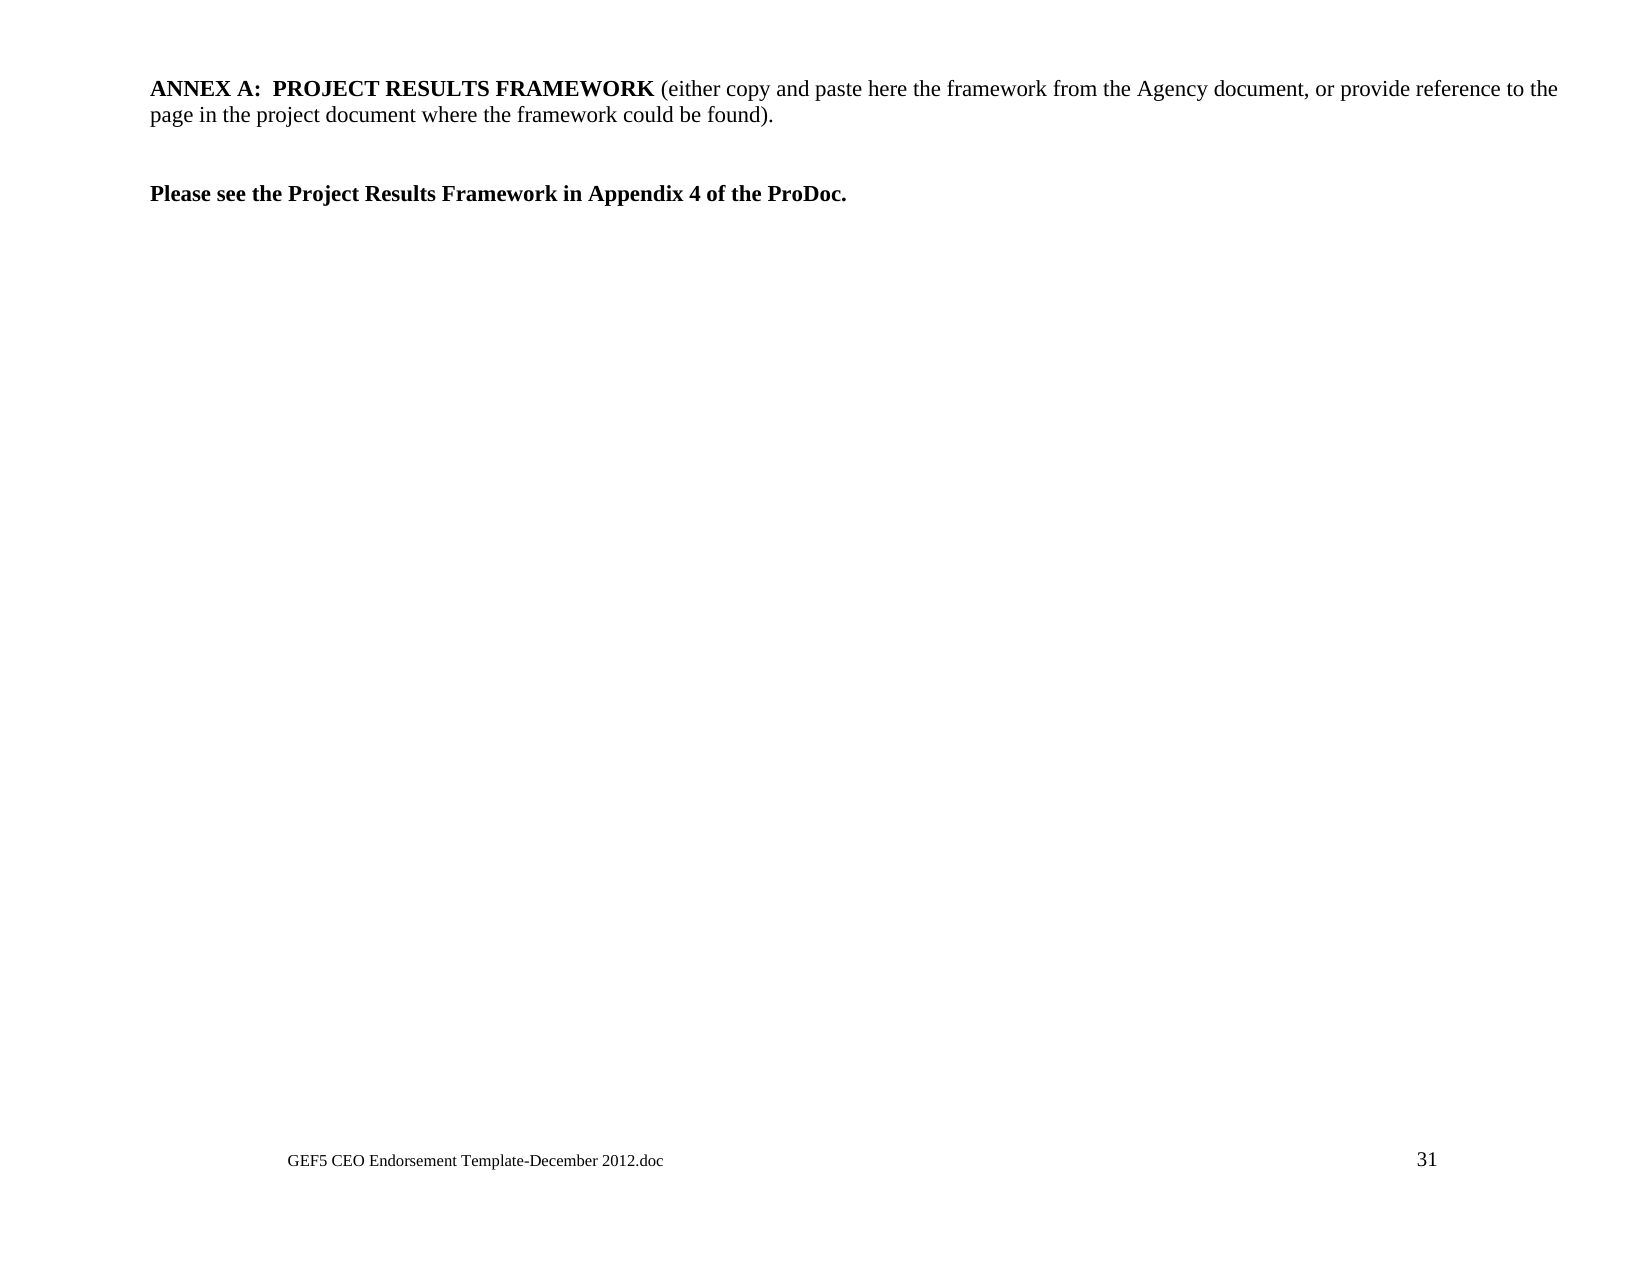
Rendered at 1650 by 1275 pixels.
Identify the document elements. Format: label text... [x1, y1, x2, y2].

text ANNEX A: PROJECT RESULTS FRAMEWORK (either copy and paste here the framework from the Agency document, or provide reference to the page in the project document where the framework could be found). [150, 75, 1575, 128]
text Please see the Project Results Framework in Appendix 4 of the ProDoc. [150, 180, 1575, 207]
